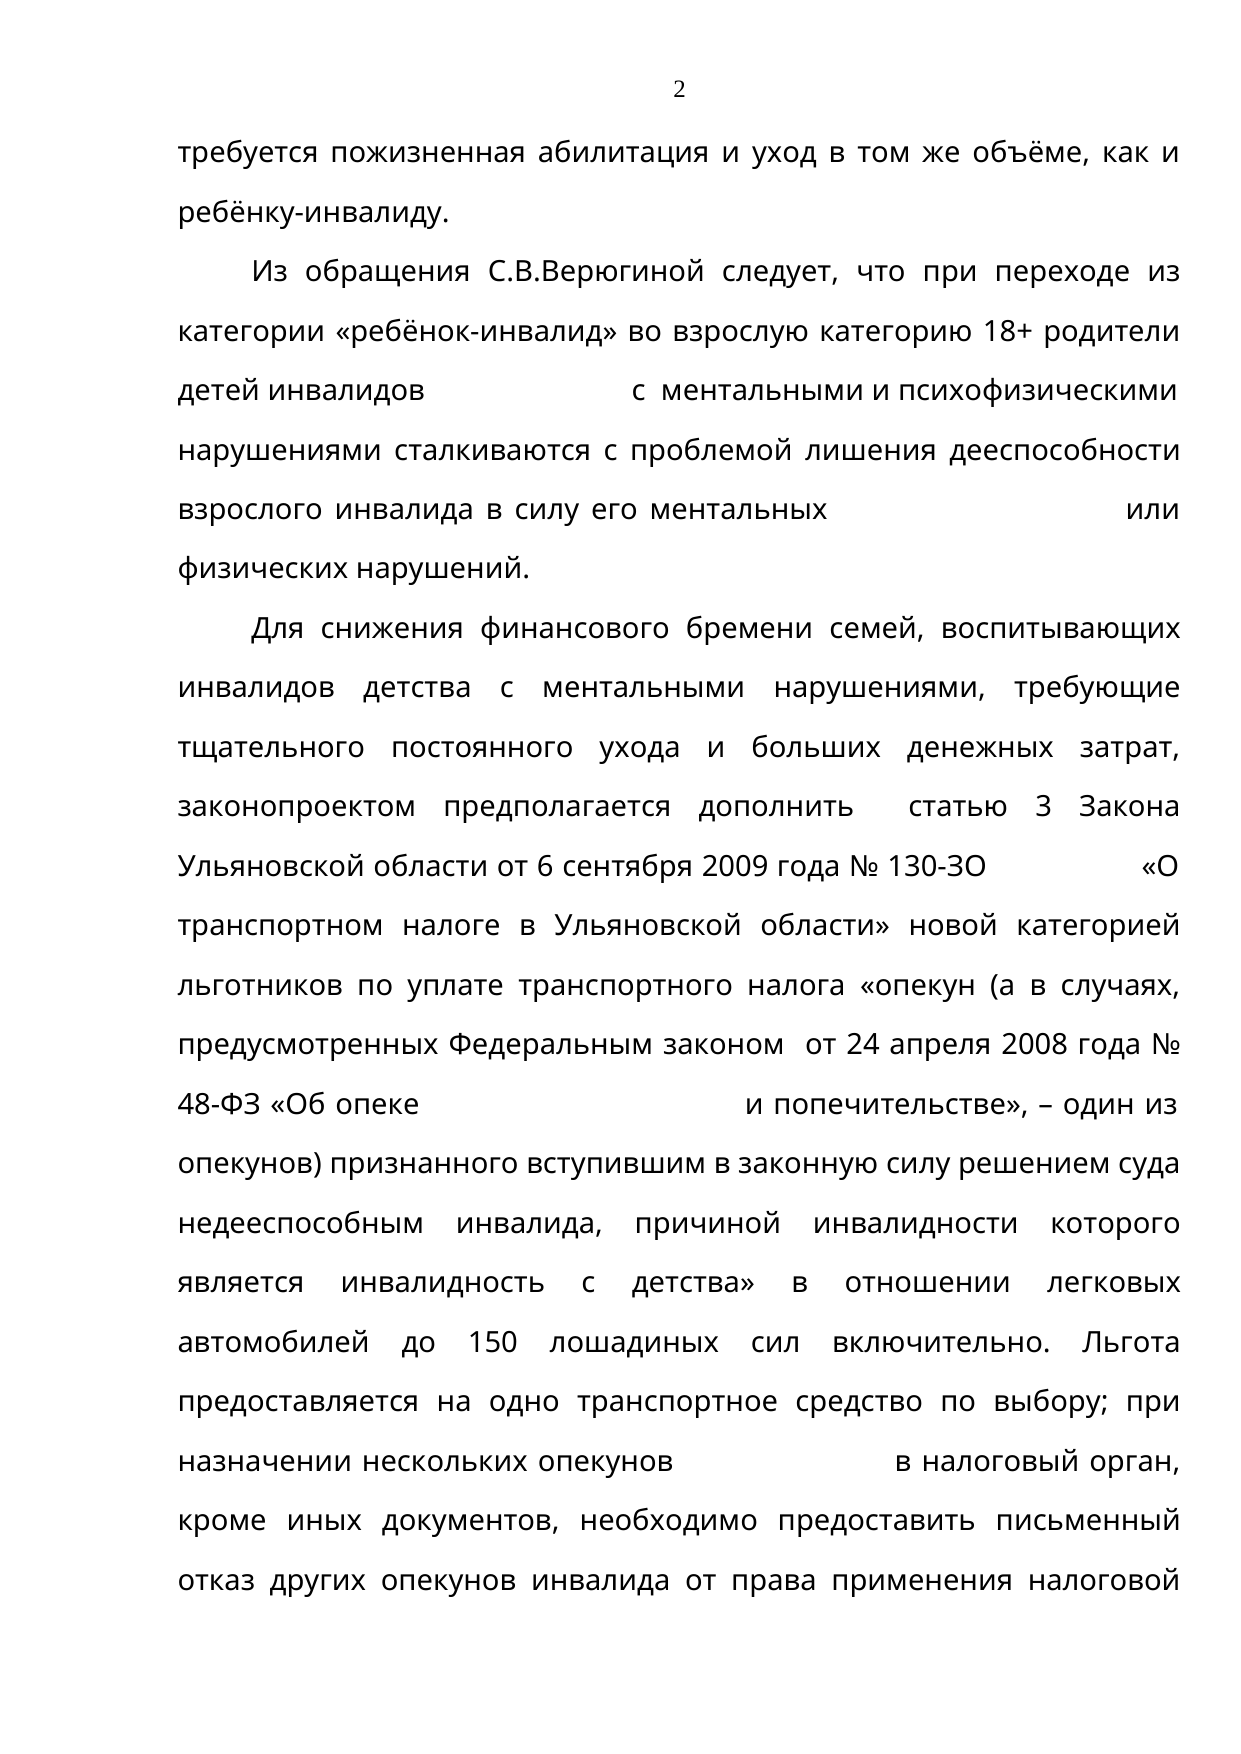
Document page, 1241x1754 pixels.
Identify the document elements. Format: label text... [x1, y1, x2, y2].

text Из обращения С.В.Верюгиной следует, что при переходе из категории «ребёнок-инвалид» во взрослую категорию 18+ родители детей инвалидов с ментальными и психофизическими нарушениями сталкиваются с проблемой лишения дееспособности взрослого инвалида в силу его ментальных или физических нарушений. [177, 250, 1181, 587]
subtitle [177, 607, 1181, 1598]
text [177, 131, 1181, 231]
